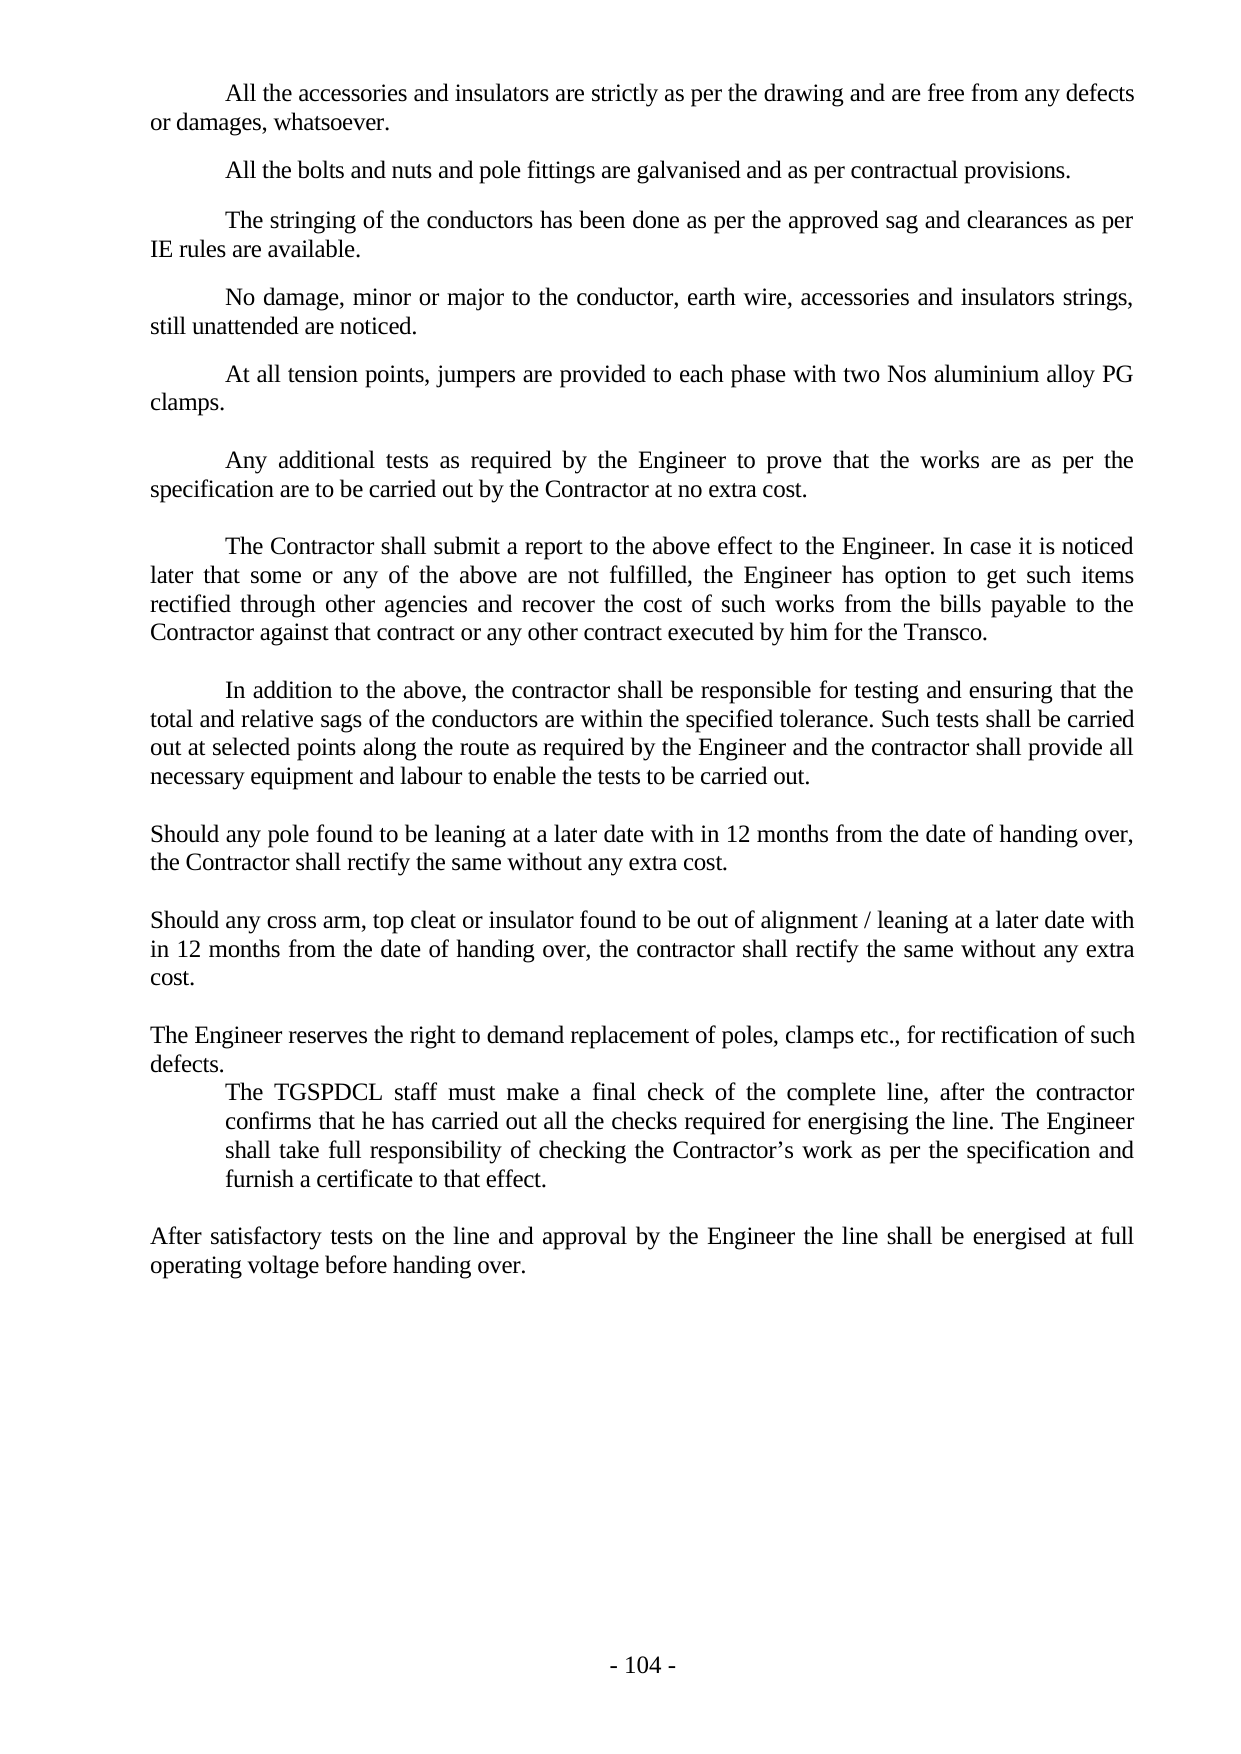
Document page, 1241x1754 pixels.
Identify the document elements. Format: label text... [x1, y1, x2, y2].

text All the accessories and insulators are strictly as per the drawing and are free from any defects or damages, whatsoever. [150, 78, 1135, 136]
text No damage, minor or major to the conductor, earth wire, accessories and insulators strings, still unattended are noticed. [150, 282, 1135, 339]
text The stringing of the conductors has been done as per the approved sag and clearances as per IE rules are available. [150, 205, 1135, 263]
text The Contractor shall submit a report to the above effect to the Engineer. In case it is noticed later that some or any of the above are not fulfilled, the Engineer has option to get such items rectified through other agencies and recover the cost of such works from the bills payable to the Contractor against that contract or any other contract executed by him for the Transco. [150, 531, 1135, 646]
text Should any cross arm, top cleat or insulator found to be out of alignment / leaning at a later date with in 12 months from the date of handing over, the contractor shall rectify the same without any extra cost. [150, 905, 1135, 991]
text Should any pole found to be leaning at a later date with in 12 months from the date of handing over, the Contractor shall rectify the same without any extra cost. [150, 819, 1135, 876]
text All the bolts and nuts and pole fittings are galvanised and as per contractual provisions. [150, 155, 1135, 184]
list The TGSPDCL staff must make a final check of the complete line, after the contractor confirms that he has carried out all the checks required for energising the line. The Engineer shall take full responsibility of checking the Contractor’s work as per the specification and furnish a certificate to that effect. [150, 1077, 1135, 1192]
text At all tension points, jumpers are provided to each phase with two Nos aluminium alloy PG clamps. [150, 359, 1135, 416]
text Any additional tests as required by the Engineer to prove that the works are as per the specification are to be carried out by the Contractor at no extra cost. [150, 445, 1135, 502]
text After satisfactory tests on the line and approval by the Engineer the line shall be energised at full operating voltage before handing over. [150, 1221, 1135, 1279]
list In addition to the above, the contractor shall be responsible for testing and ensuring that the total and relative sags of the conductors are within the specified tolerance. Such tests shall be carried out at selected points along the route as required by the Engineer and the contractor shall provide all necessary equipment and labour to enable the tests to be carried out. [150, 675, 1135, 790]
text The Engineer reserves the right to demand replacement of poles, clamps etc., for rectification of such defects. [150, 1020, 1135, 1077]
